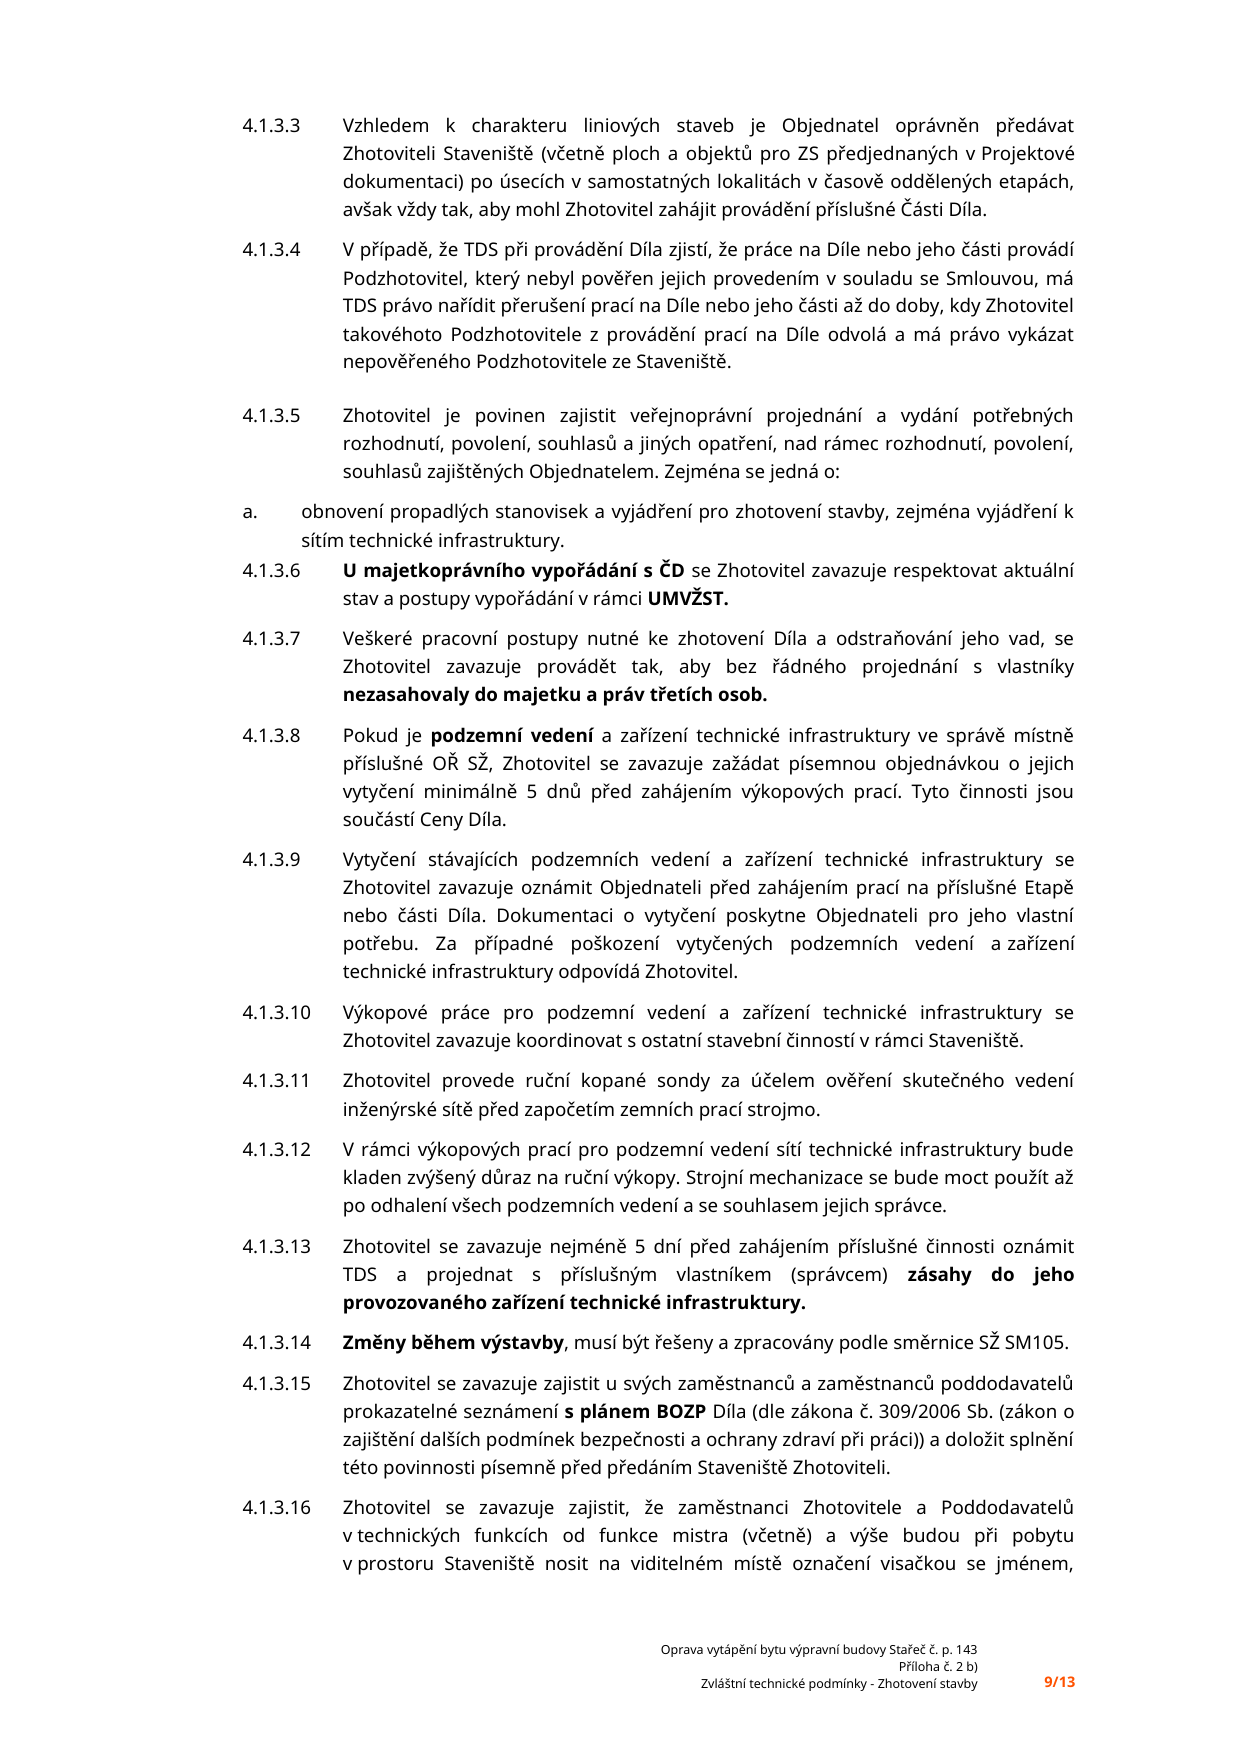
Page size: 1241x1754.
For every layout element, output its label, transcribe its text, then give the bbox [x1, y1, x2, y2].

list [242, 1494, 1075, 1576]
list Zhotovitel se zavazuje zajistit u svých zaměstnanců a zaměstnanců poddodavatelů prokazatelné seznámení s plánem BOZP Díla (dle zákona č. 309/2006 Sb. (zákon o zajištění dalších podmínek bezpečnosti a ochrany zdraví při práci)) a doložit splnění této povinnosti písemně před předáním Staveniště Zhotoviteli. [242, 1370, 1075, 1479]
list Změny během výstavby, musí být řešeny a zpracovány podle směrnice SŽ SM105. [242, 1329, 1075, 1355]
list Veškeré pracovní postupy nutné ke zhotovení Díla a odstraňování jeho vad, se Zhotovitel zavazuje provádět tak, aby bez řádného projednání s vlastníky nezasahovaly do majetku a práv třetích osob. [242, 626, 1075, 707]
list obnovení propadlých stanovisek a vyjádření pro zhotovení stavby, zejména vyjádření k sítím technické infrastruktury. [242, 498, 1075, 553]
list V rámci výkopových prací pro podzemní vedení sítí technické infrastruktury bude kladen zvýšený důraz na ruční výkopy. Strojní mechanizace se bude moct použít až po odhalení všech podzemních vedení a se souhlasem jejich správce. [242, 1136, 1075, 1218]
list Zhotovitel je povinen zajistit veřejnoprávní projednání a vydání potřebných rozhodnutí, povolení, souhlasů a jiných opatření, nad rámec rozhodnutí, povolení, souhlasů zajištěných Objednatelem. Zejména se jedná o: [242, 402, 1075, 483]
list Zhotovitel se zavazuje nejméně 5 dní před zahájením příslušné činnosti oznámit TDS a projednat s příslušným vlastníkem (správcem) zásahy do jeho provozovaného zařízení technické infrastruktury. [242, 1233, 1075, 1314]
list Pokud je podzemní vedení a zařízení technické infrastruktury ve správě místně příslušné OŘ SŽ, Zhotovitel se zavazuje zažádat písemnou objednávkou o jejich vytyčení minimálně 5 dnů před zahájením výkopových prací. Tyto činnosti jsou součástí Ceny Díla. [242, 722, 1075, 832]
list Vytyčení stávajících podzemních vedení a zařízení technické infrastruktury se Zhotovitel zavazuje oznámit Objednateli před zahájením prací na příslušné Etapě nebo části Díla. Dokumentaci o vytyčení poskytne Objednateli pro jeho vlastní potřebu. Za případné poškození vytyčených podzemních vedení a zařízení technické infrastruktury odpovídá Zhotovitel. [242, 847, 1075, 984]
list U majetkoprávního vypořádání s ČD se Zhotovitel zavazuje respektovat aktuální stav a postupy vypořádání v rámci UMVŽST. [242, 557, 1075, 611]
list Vzhledem k charakteru liniových staveb je Objednatel oprávněn předávat Zhotoviteli Staveniště (včetně ploch a objektů pro ZS předjednaných v Projektové dokumentaci) po úsecích v samostatných lokalitách v časově oddělených etapách, avšak vždy tak, aby mohl Zhotovitel zahájit provádění příslušné Části Díla. [242, 112, 1075, 222]
list V případě, že TDS při provádění Díla zjistí, že práce na Díle nebo jeho části provádí Podzhotovitel, který nebyl pověřen jejich provedením v souladu se Smlouvou, má TDS právo nařídit přerušení prací na Díle nebo jeho části až do doby, kdy Zhotovitel takovéhoto Podzhotovitele z provádění prací na Díle odvolá a má právo vykázat nepověřeného Podzhotovitele ze Staveniště. [242, 237, 1075, 374]
list Výkopové práce pro podzemní vedení a zařízení technické infrastruktury se Zhotovitel zavazuje koordinovat s ostatní stavební činností v rámci Staveniště. [242, 999, 1075, 1053]
list Zhotovitel provede ruční kopané sondy za účelem ověření skutečného vedení inženýrské sítě před započetím zemních prací strojmo. [242, 1068, 1075, 1121]
